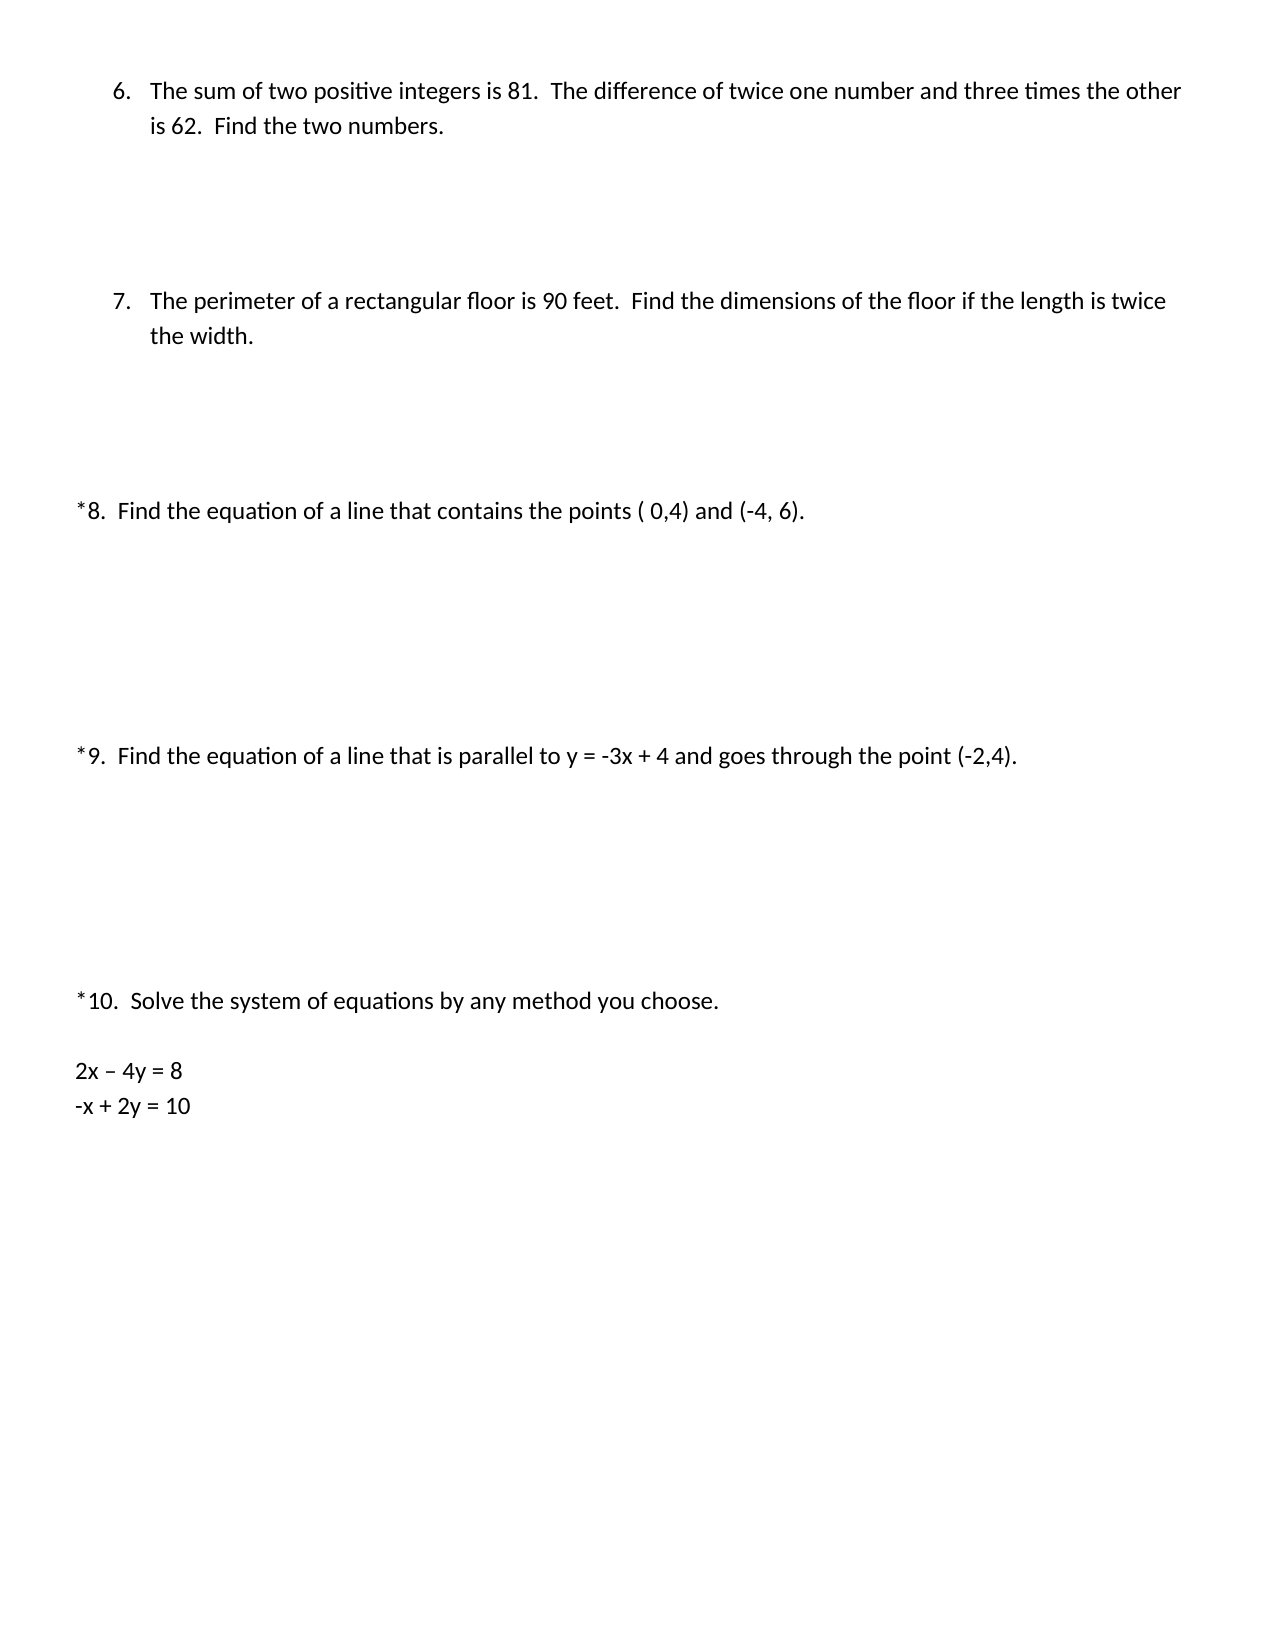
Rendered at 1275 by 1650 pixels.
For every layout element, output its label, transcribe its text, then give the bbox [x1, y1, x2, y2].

text -x + 2y = 10 [75, 1090, 1200, 1121]
text 2x – 4y = 8 [75, 1055, 1200, 1086]
text *9. Find the equation of a line that is parallel to y = -3x + 4 and goes through the point (-2,4). [75, 740, 1200, 771]
text *10. Solve the system of equations by any method you choose. [75, 985, 1200, 1016]
list The sum of two positive integers is 81. The difference of twice one number and three times the other is 62. Find the two numbers. [112, 75, 1200, 141]
text *8. Find the equation of a line that contains the points ( 0,4) and (-4, 6). [75, 495, 1200, 526]
list The perimeter of a rectangular floor is 90 feet. Find the dimensions of the floor if the length is twice the width. [112, 285, 1200, 351]
